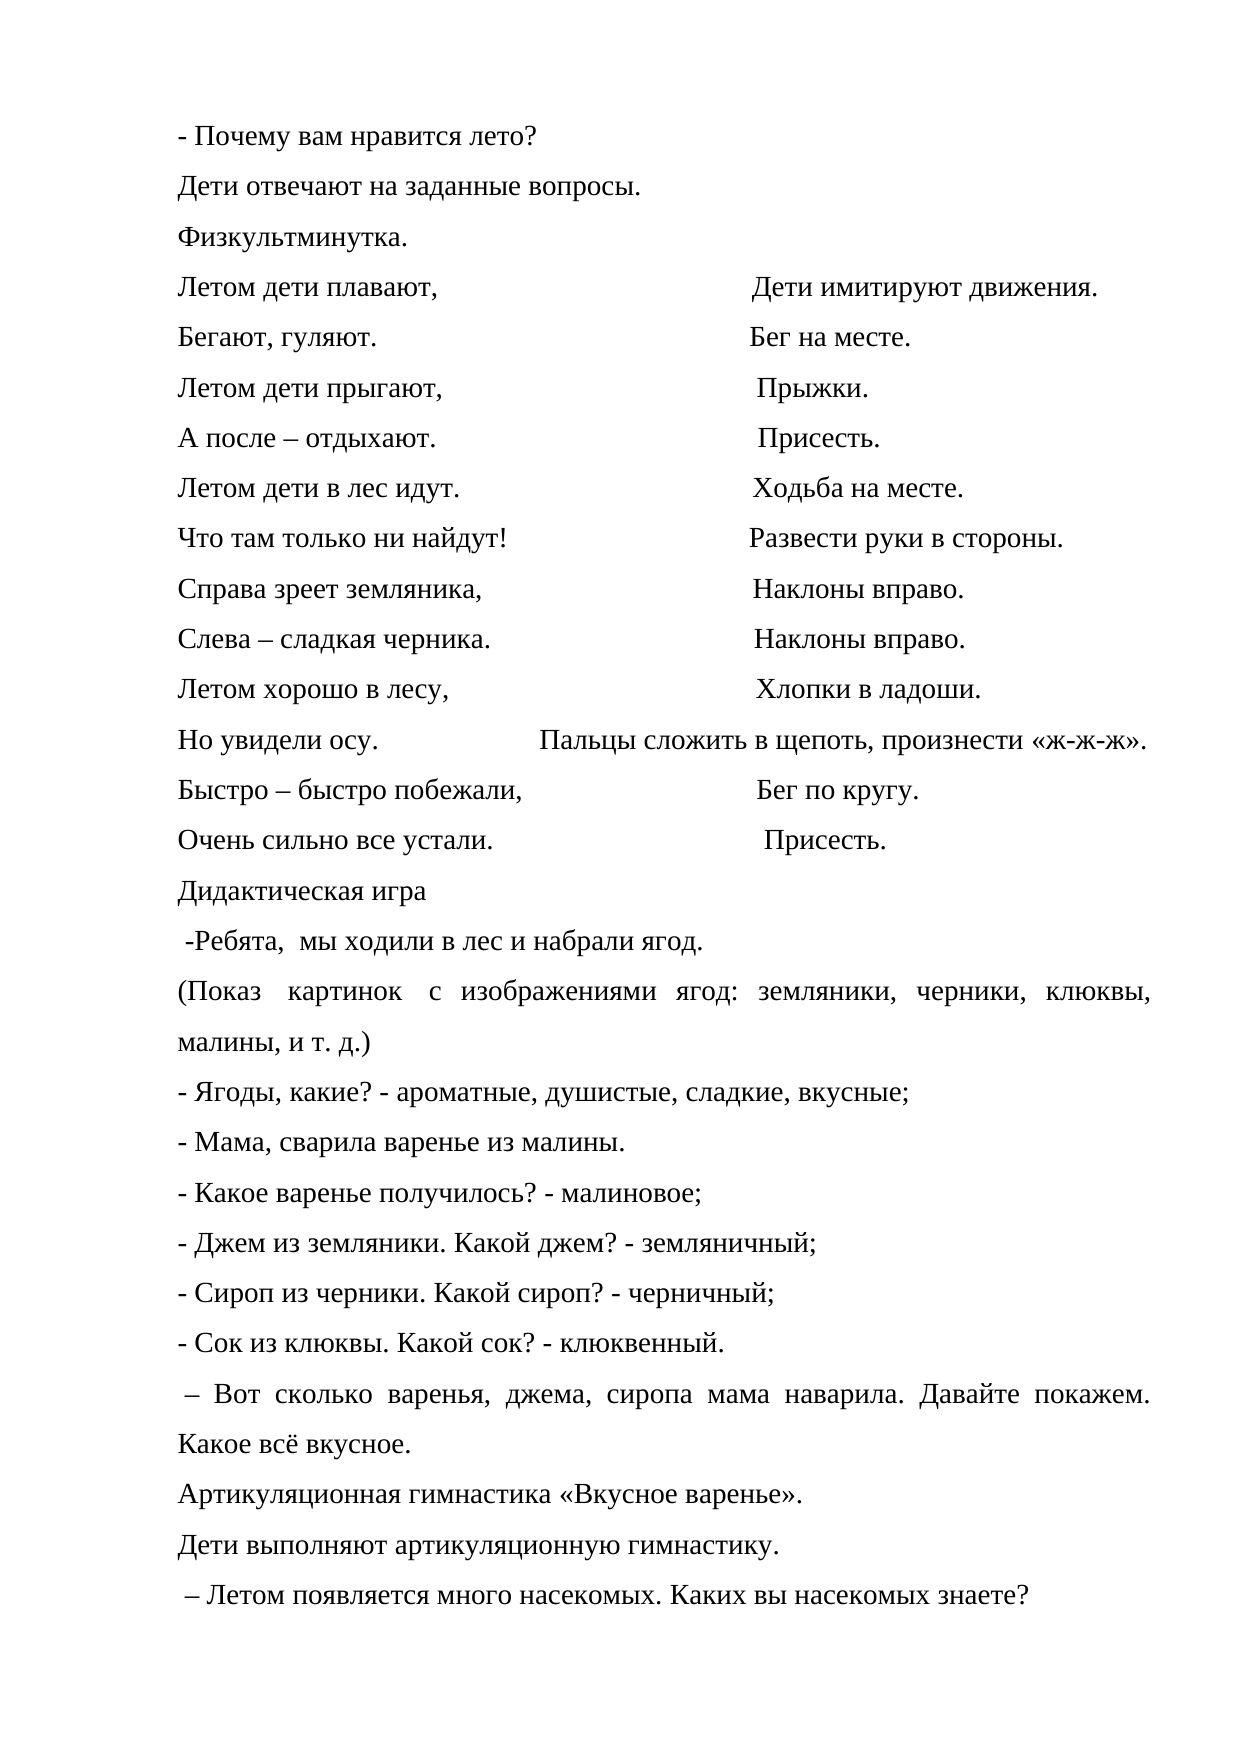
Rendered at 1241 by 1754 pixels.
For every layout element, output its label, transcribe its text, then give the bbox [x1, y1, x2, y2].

text Бегают, гуляют. Бег на месте. [177, 319, 1152, 353]
text – Летом появляется много насекомых. Каких вы насекомых знаете? [177, 1577, 1152, 1611]
text Дидактическая игра [177, 873, 1152, 906]
text Физкультминутка. [177, 219, 1152, 252]
text Слева – сладкая черника. Наклоны вправо. [177, 621, 1152, 655]
text Очень сильно все устали. Присесть. [177, 822, 1152, 856]
text Быстро – быстро побежали, Бег по кругу. [177, 772, 1152, 806]
text - Мама, сварила варенье из малины. [177, 1124, 1152, 1158]
text Что там только ни найдут! Развести руки в стороны. [177, 521, 1152, 554]
text - Сироп из черники. Какой сироп? - черничный; [177, 1275, 1152, 1309]
text - Ягоды, какие? - ароматные, душистые, сладкие, вкусные; [177, 1074, 1152, 1108]
text Справа зреет земляника, Наклоны вправо. [177, 571, 1152, 604]
text – Вот сколько варенья, джема, сиропа мама наварила. Давайте покажем. Какое всё вкусное. [177, 1376, 1152, 1460]
text Дети отвечают на заданные вопросы. [177, 168, 1152, 202]
text Дети выполняют артикуляционную гимнастику. [177, 1527, 1152, 1560]
text -Ребята, мы ходили в лес и набрали ягод. [177, 923, 1152, 957]
text Летом дети в лес идут. Ходьба на месте. [177, 470, 1152, 504]
text - Почему вам нравится лето? [177, 118, 1152, 152]
text Летом дети прыгают, Прыжки. [177, 370, 1152, 403]
text - Джем из земляники. Какой джем? - земляничный; [177, 1225, 1152, 1258]
text - Какое варенье получилось? - малиновое; [177, 1175, 1152, 1208]
text Летом дети плавают, Дети имитируют движения. [177, 269, 1152, 303]
text А после – отдыхают. Присесть. [177, 420, 1152, 453]
text - Сок из клюквы. Какой сок? - клюквенный. [177, 1326, 1152, 1359]
text Но увидели осу. Пальцы сложить в щепоть, произнести «ж-ж-ж». [177, 722, 1152, 755]
text (Показ картинок с изображениями ягод: земляники, черники, клюквы, малины, и т. д.) [177, 973, 1152, 1057]
text Артикуляционная гимнастика «Вкусное варенье». [177, 1477, 1152, 1510]
text Летом хорошо в лесу, Хлопки в ладоши. [177, 672, 1152, 705]
